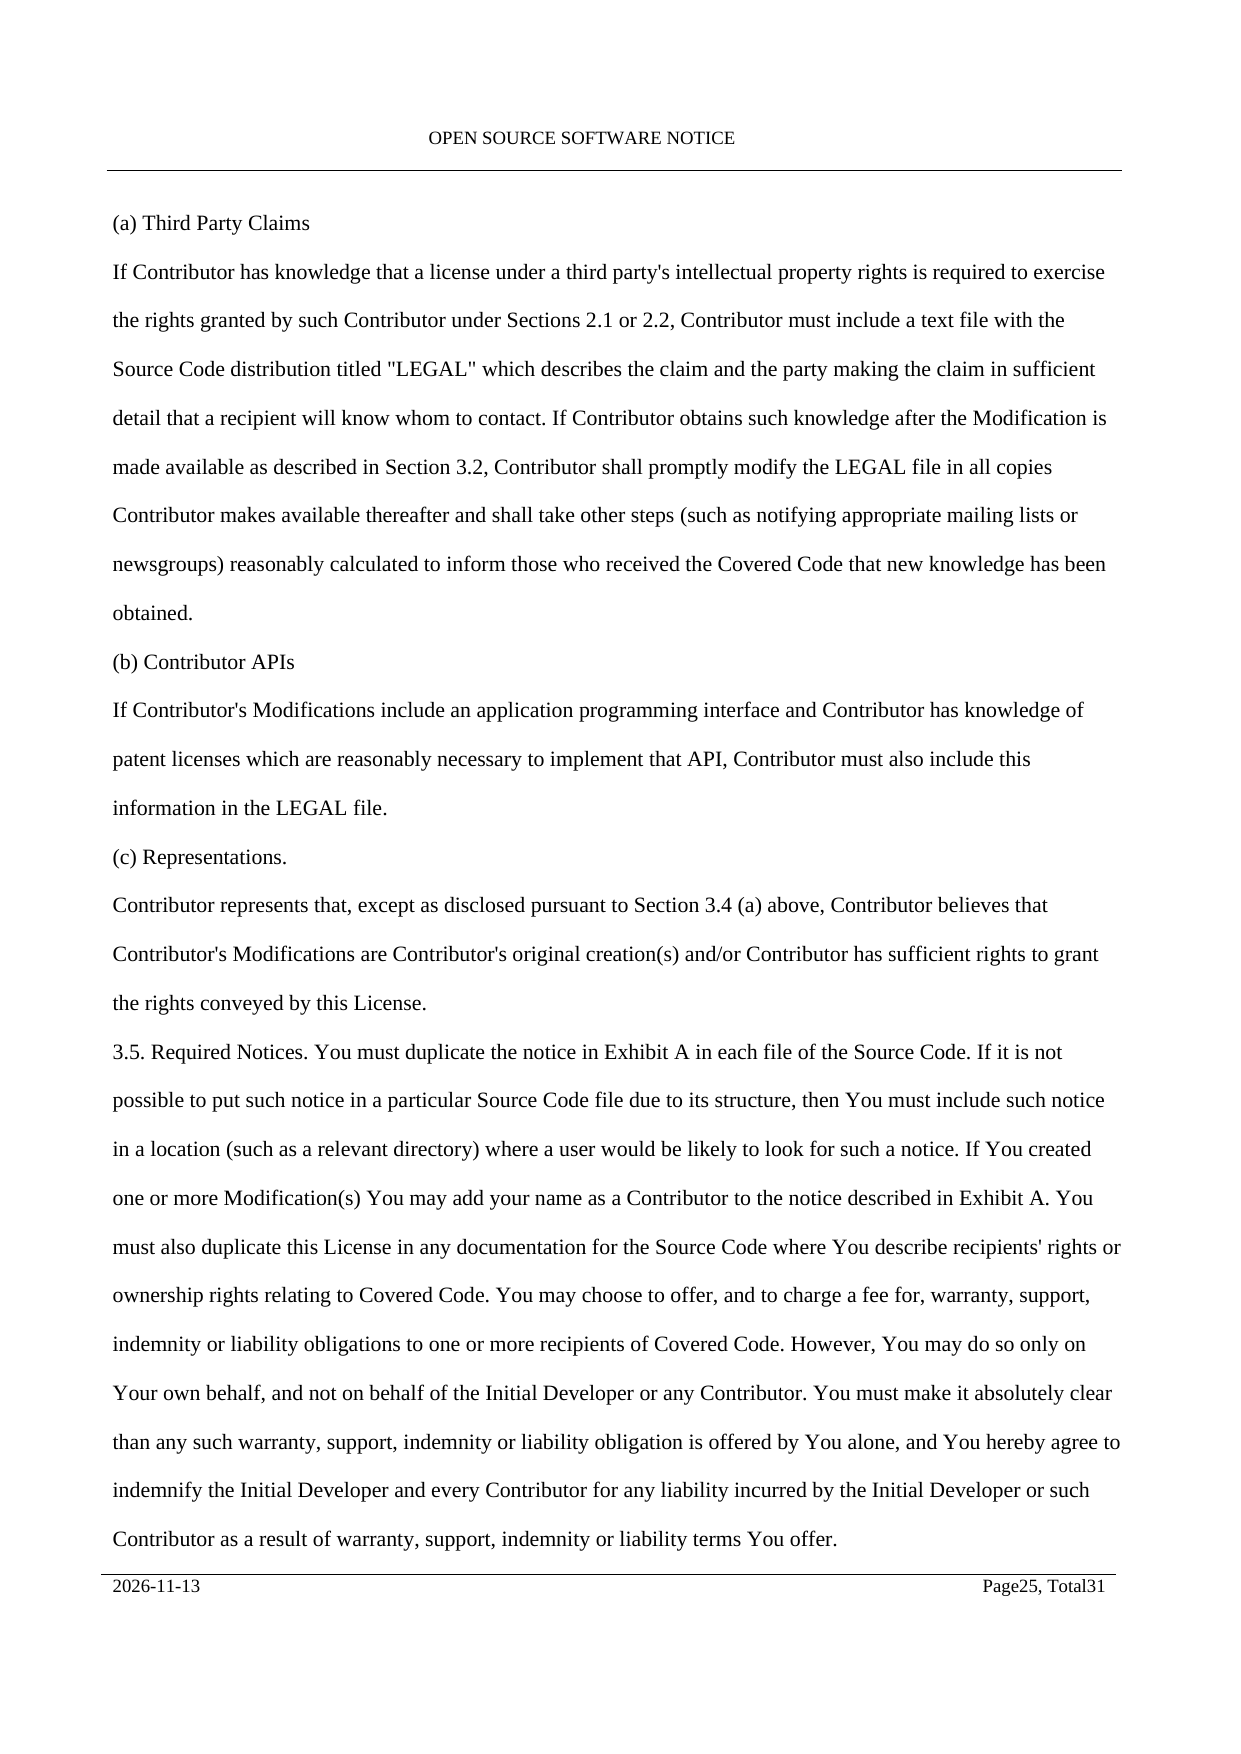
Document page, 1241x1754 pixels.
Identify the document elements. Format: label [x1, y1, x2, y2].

text [112, 206, 1128, 1555]
